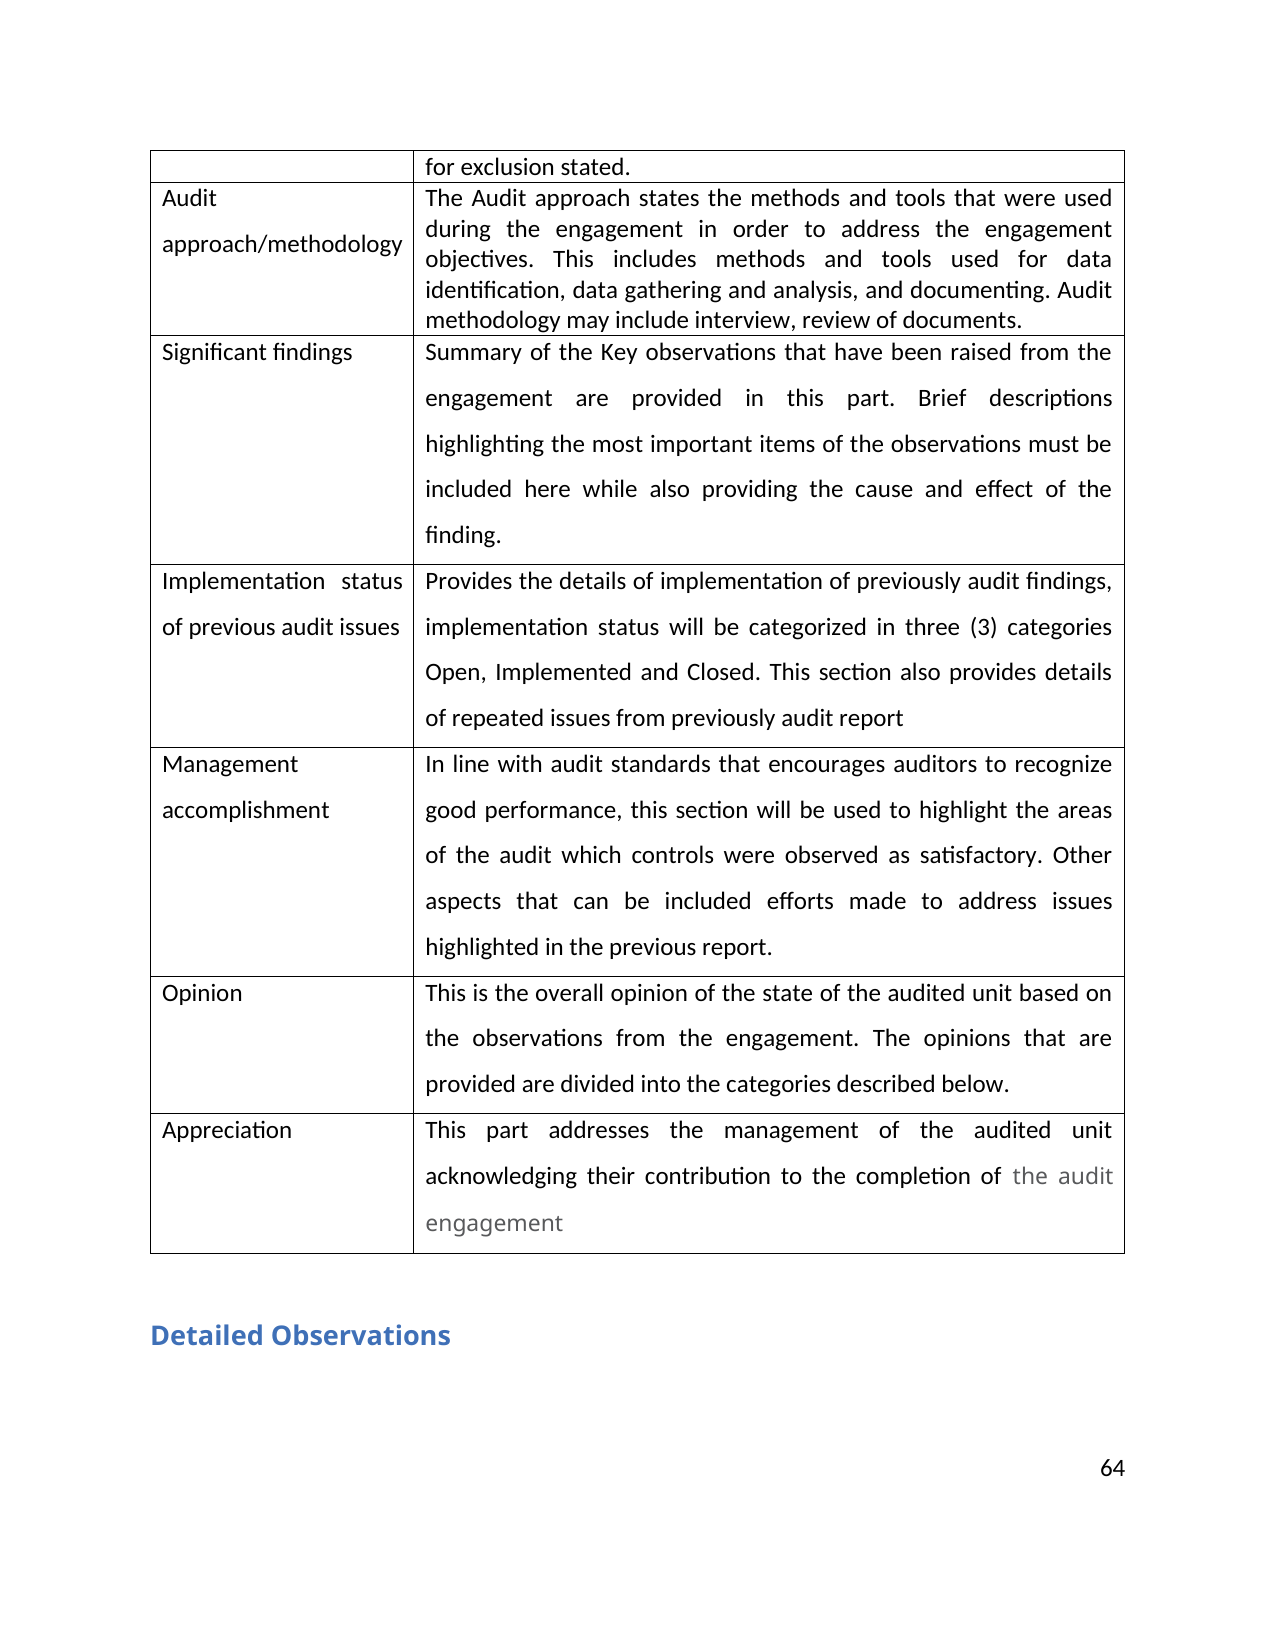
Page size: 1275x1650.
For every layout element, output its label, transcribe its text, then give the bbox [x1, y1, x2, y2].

table_cell In line with audit standards that encourages auditors to recognize good performance, this section will be used to highlight the areas of the audit which controls were observed as satisfactory. Other aspects that can be included efforts made to address issues highlighted in the previous report. [414, 748, 1124, 976]
table_cell Audit approach/methodology [151, 183, 413, 335]
text Detailed Observations [150, 1316, 1125, 1353]
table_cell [151, 151, 413, 182]
table_cell Implementation status of previous audit issues [151, 565, 413, 747]
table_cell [414, 151, 1124, 182]
table_cell This part addresses the management of the audited unit acknowledging their contribution to the completion of the audit engagement [414, 1114, 1124, 1253]
table_cell Appreciation [151, 1114, 413, 1253]
table_cell Opinion [151, 977, 413, 1113]
table_cell Summary of the Key observations that have been raised from the engagement are provided in this part. Brief descriptions highlighting the most important items of the observations must be included here while also providing the cause and effect of the finding. [414, 336, 1124, 564]
table_cell This is the overall opinion of the state of the audited unit based on the observations from the engagement. The opinions that are provided are divided into the categories described below. [414, 977, 1124, 1113]
table_cell The Audit approach states the methods and tools that were used during the engagement in order to address the engagement objectives. This includes methods and tools used for data identification, data gathering and analysis, and documenting. Audit methodology may include interview, review of documents. [414, 183, 1124, 335]
table_cell Provides the details of implementation of previously audit findings, implementation status will be categorized in three (3) categories Open, Implemented and Closed. This section also provides details of repeated issues from previously audit report [414, 565, 1124, 747]
table_cell Significant findings [151, 336, 413, 564]
table_cell Management accomplishment [151, 748, 413, 976]
